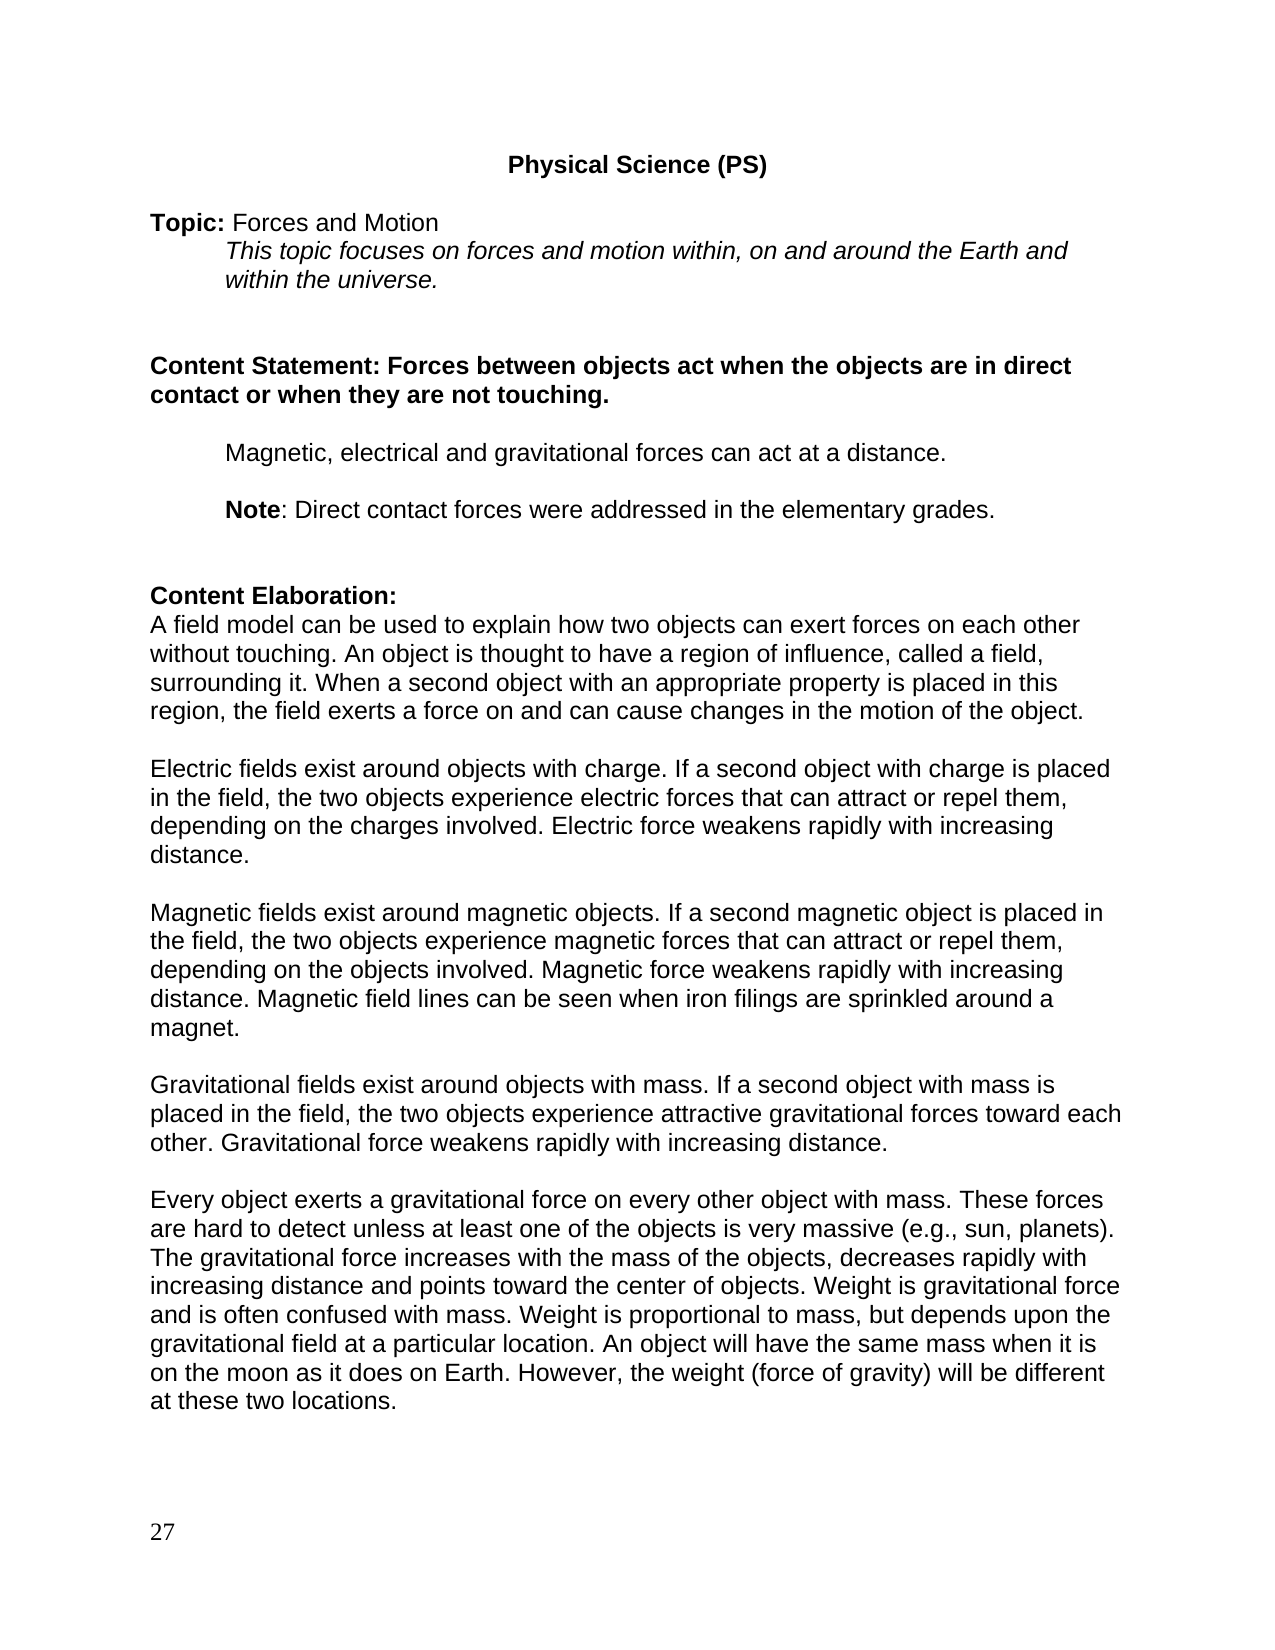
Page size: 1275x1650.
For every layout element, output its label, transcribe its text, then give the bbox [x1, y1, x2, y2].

text Electric fields exist around objects with charge. If a second object with charge is placed in the field, the two objects experience electric forces that can attract or repel them, depending on the charges involved. Electric force weakens rapidly with increasing distance. [150, 754, 1125, 869]
text Topic: Forces and Motion [150, 207, 1125, 236]
text Gravitational fields exist around objects with mass. If a second object with mass is placed in the field, the two objects experience attractive gravitational forces toward each other. Gravitational force weakens rapidly with increasing distance. [150, 1070, 1125, 1156]
text This topic focuses on forces and motion within, on and around the Earth and within the universe. [225, 236, 1125, 294]
text Magnetic, electrical and gravitational forces can act at a distance. [225, 437, 1125, 466]
text Physical Science (PS) [150, 150, 1125, 179]
text Content Statement: Forces between objects act when the objects are in direct contact or when they are not touching. [150, 351, 1125, 409]
text Content Elaboration: [150, 581, 1125, 610]
text Magnetic fields exist around magnetic objects. If a second magnetic object is placed in the field, the two objects experience magnetic forces that can attract or repel them, depending on the objects involved. Magnetic force weakens rapidly with increasing distance. Magnetic field lines can be seen when iron filings are sprinkled around a magnet. [150, 897, 1125, 1041]
text Note: Direct contact forces were addressed in the elementary grades. [225, 495, 1125, 524]
text A field model can be used to explain how two objects can exert forces on each other without touching. An object is thought to have a region of influence, called a field, surrounding it. When a second object with an appropriate property is placed in this region, the field exerts a force on and can cause changes in the motion of the object. [150, 610, 1125, 725]
text Every object exerts a gravitational force on every other object with mass. These forces are hard to detect unless at least one of the objects is very massive (e.g., sun, planets). The gravitational force increases with the mass of the objects, decreases rapidly with increasing distance and points toward the center of objects. Weight is gravitational force and is often confused with mass. Weight is proportional to mass, but depends upon the gravitational field at a particular location. An object will have the same mass when it is on the moon as it does on Earth. However, the weight (force of gravity) will be different at these two locations. [150, 1185, 1125, 1415]
